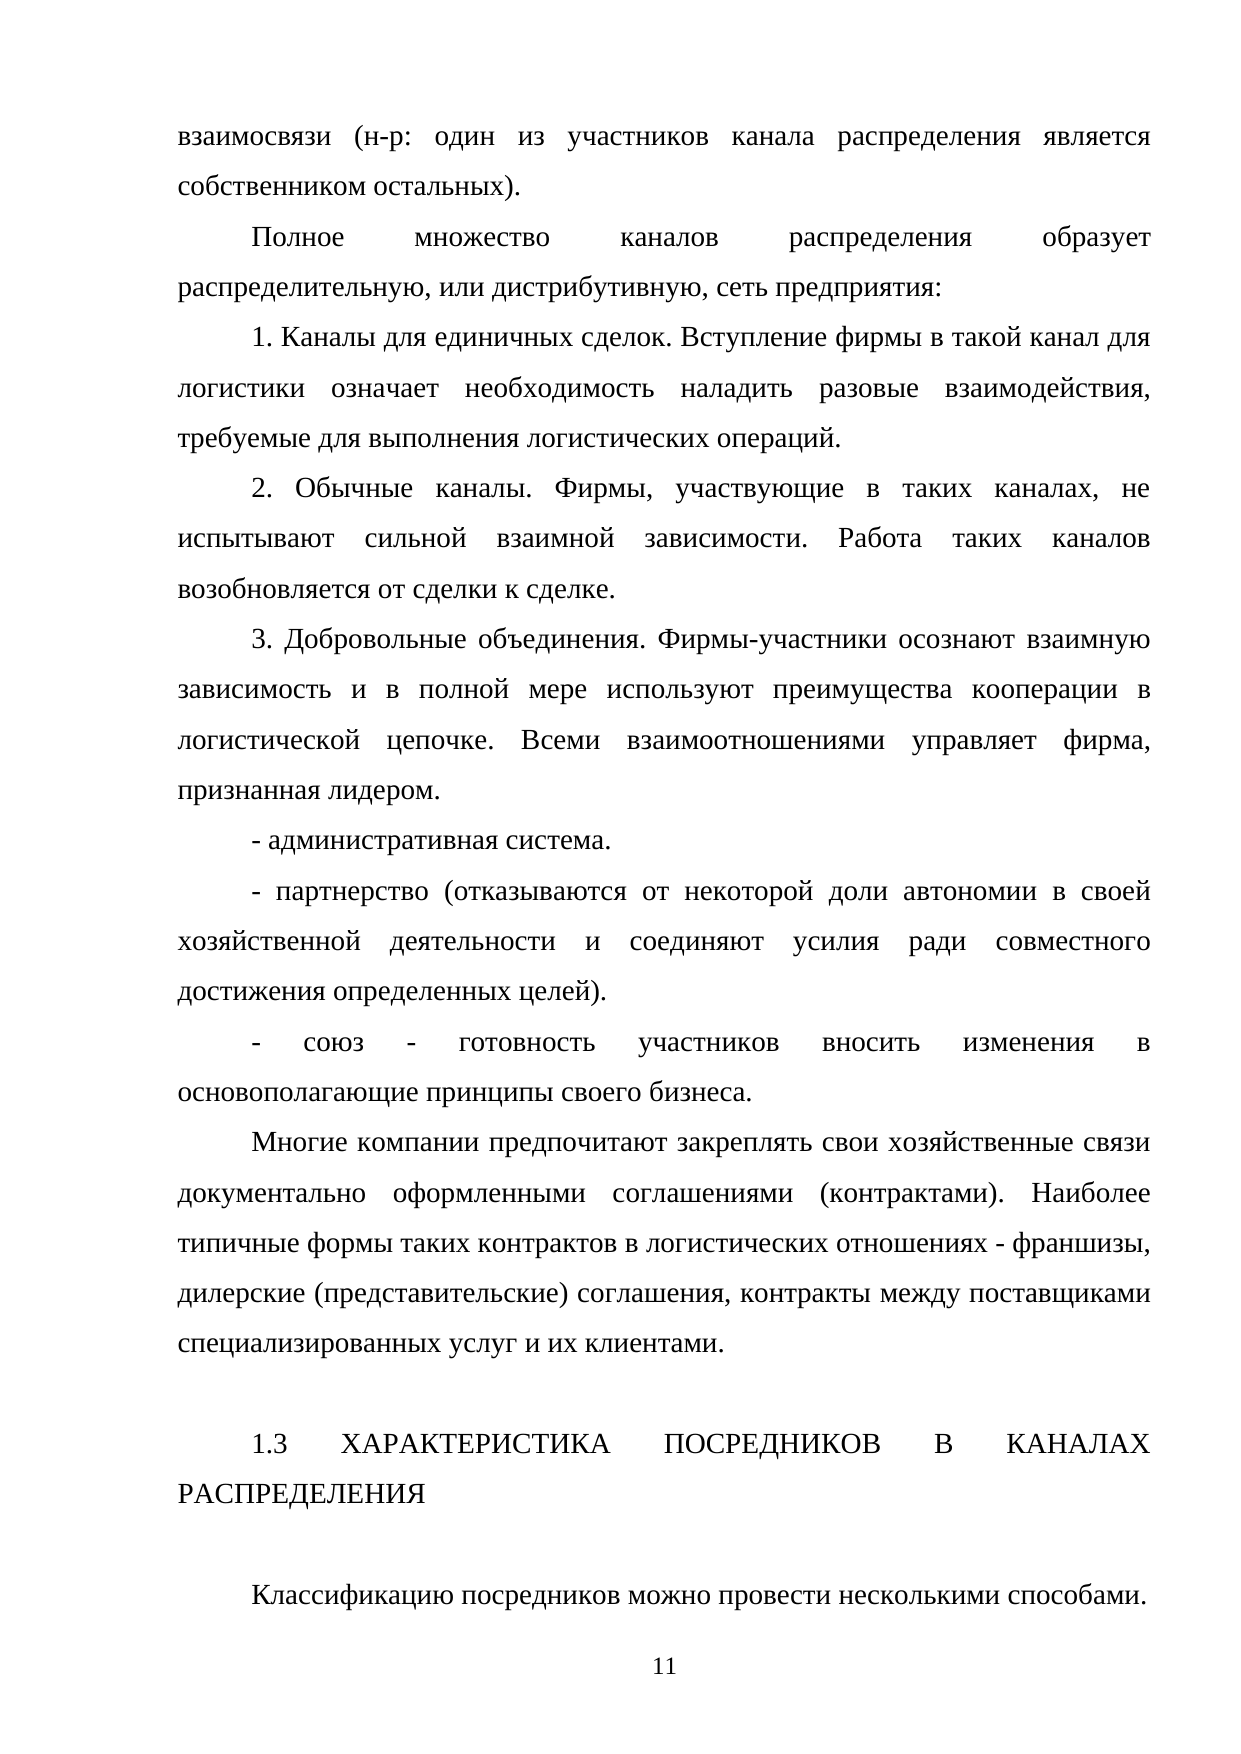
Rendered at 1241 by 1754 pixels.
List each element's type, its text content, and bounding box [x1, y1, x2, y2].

text Полное множество каналов распределения образует распределительную, или дистрибутивную, сеть предприятия: [177, 219, 1152, 303]
text Многие компании предпочитают закреплять свои хозяйственные связи документально оформленными соглашениями (контрактами). Наиболее типичные формы таких контрактов в логистических отношениях - франшизы, дилерские (представительские) соглашения, контракты между поставщиками специализированных услуг и их клиентами. [177, 1124, 1152, 1359]
text - союз - готовность участников вносить изменения в основополагающие принципы своего бизнеса. [177, 1024, 1152, 1108]
text Классификацию посредников можно провести несколькими способами. [177, 1577, 1152, 1611]
text 1.3 ХАРАКТЕРИСТИКА ПОСРЕДНИКОВ В КАНАЛАХ РАСПРЕДЕЛЕНИЯ [177, 1426, 1152, 1510]
text - партнерство (отказываются от некоторой доли автономии в своей хозяйственной деятельности и соединяют усилия ради совместного достижения определенных целей). [177, 873, 1152, 1007]
text 1. Каналы для единичных сделок. Вступление фирмы в такой канал для логистики означает необходимость наладить разовые взаимодействия, требуемые для выполнения логистических операций. [177, 319, 1152, 453]
text 3. Добровольные объединения. Фирмы-участники осознают взаимную зависимость и в полной мере используют преимущества кооперации в логистической цепочке. Всеми взаимоотношениями управляет фирма, признанная лидером. [177, 621, 1152, 806]
text - административная система. [177, 822, 1152, 856]
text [177, 118, 1152, 202]
text 2. Обычные каналы. Фирмы, участвующие в таких каналах, не испытывают сильной взаимной зависимости. Работа таких каналов возобновляется от сделки к сделке. [177, 470, 1152, 604]
